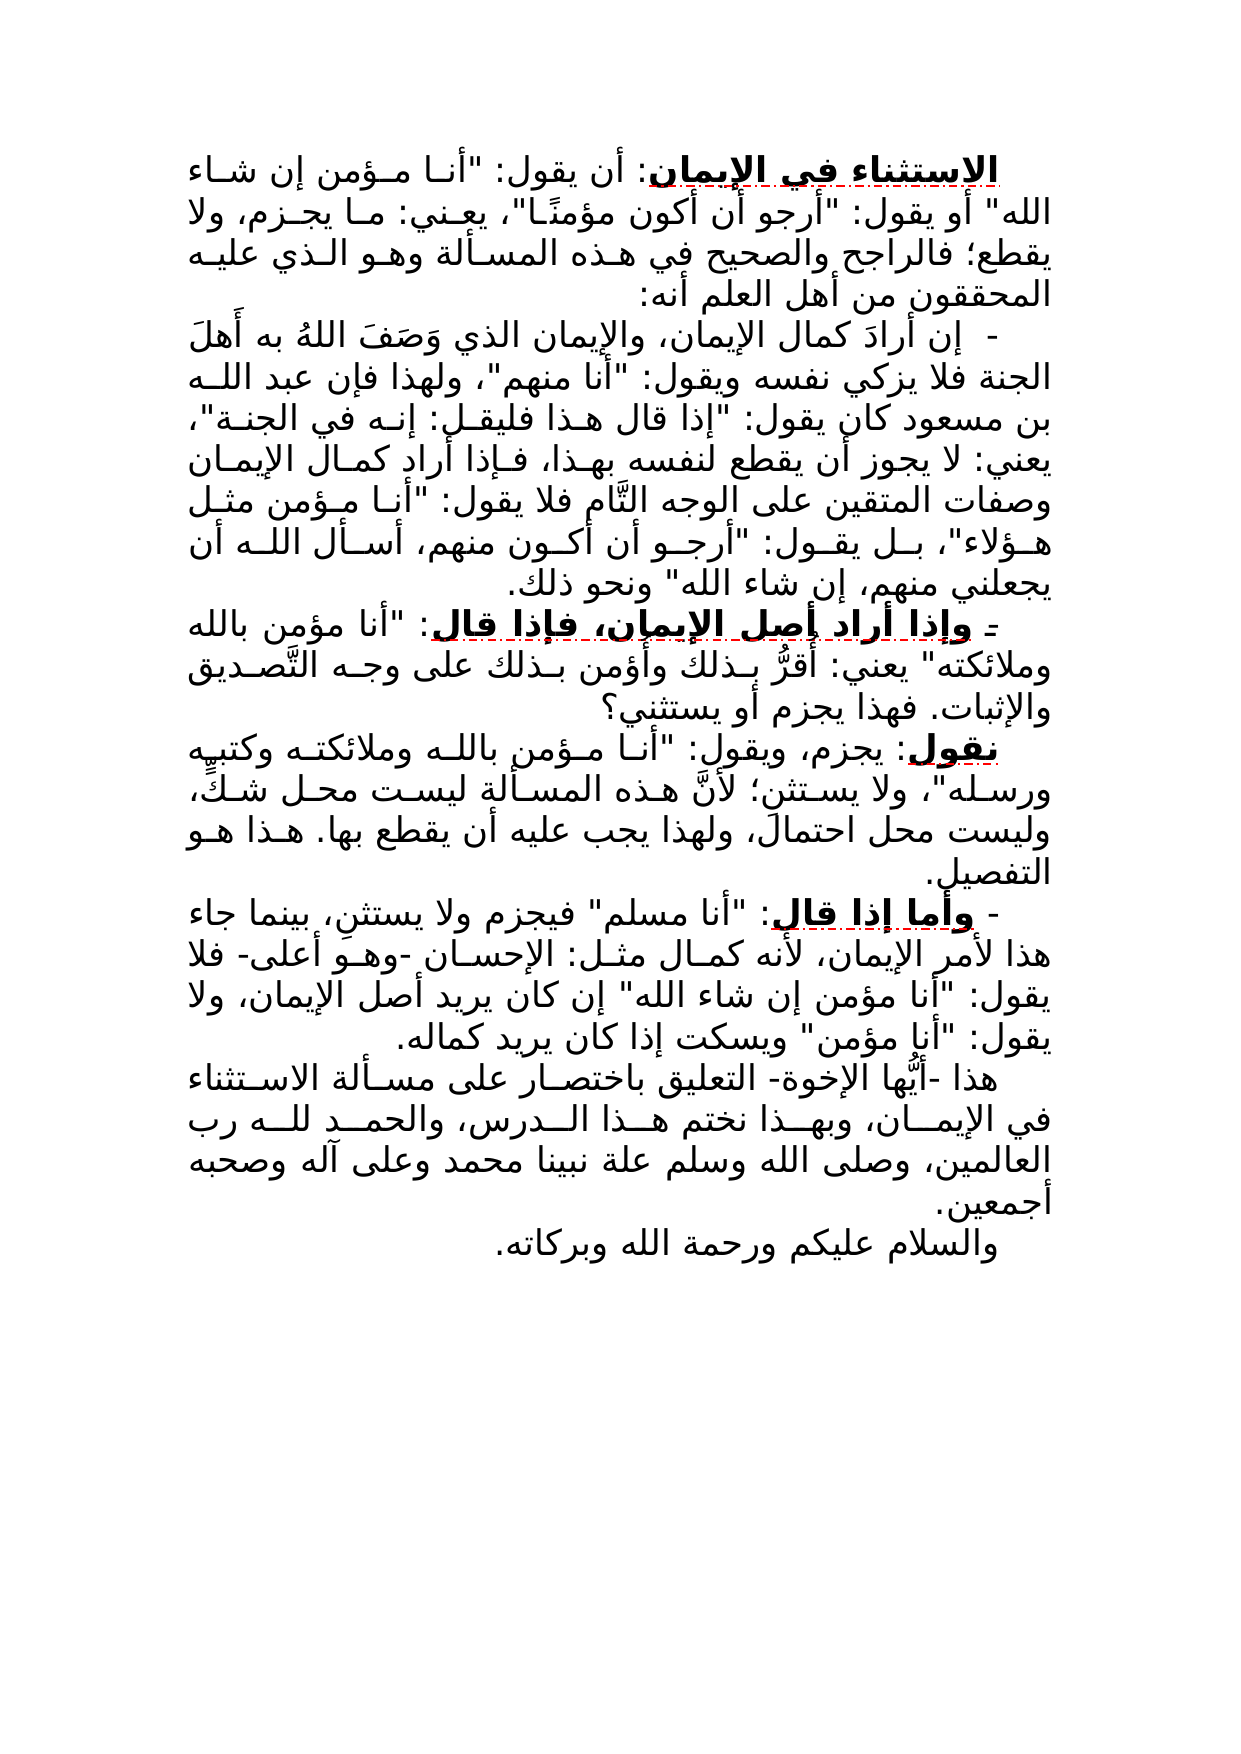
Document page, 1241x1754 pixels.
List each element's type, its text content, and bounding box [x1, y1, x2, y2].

text الاستثناء في الإيمان: أن يقول: "أنا مؤمن إن شاء الله" أو يقول: "أرجو أن أكون مؤمنًا"، يعني: ما يجزم، ولا يقطع؛ فالراجح والصحيح في هذه المسألة وهو الذي عليه المحققون من أهل العلم أنه: [187, 150, 1053, 315]
text هذا -أيُّها الإخوة- التعليق باختصار على مسألة الاستثناء في الإيمان، وبهذا نختم هذا الدرس، والحمد لله رب العالمين، وصلى الله وسلم علة نبينا محمد وعلى آله وصحبه أجمعين. [187, 1057, 1053, 1222]
text - إن أرادَ كمال الإيمان، والإيمان الذي وَصَفَ اللهُ به أَهلَ الجنة فلا يزكي نفسه ويقول: "أنا منهم"، ولهذا فإن عبد الله بن مسعود كان يقول: "إذا قال هذا فليقل: إنه في الجنة"، يعني: لا يجوز أن يقطع لنفسه بهذا، فإذا أراد كمال الإيمان وصفات المتقين على الوجه التَّام فلا يقول: "أنا مؤمن مثل هؤلاء"، بل يقول: "أرجو أن أكون منهم، أسأل الله أن يجعلني منهم، إن شاء الله" ونحو ذلك. [187, 315, 1053, 604]
text نقول: يجزم، ويقول: "أنا مؤمن بالله وملائكته وكتبه ورسله"، ولا يستثنِ؛ لأنَّ هذه المسألة ليست محل شكٍّ، وليست محل احتمال، ولهذا يجب عليه أن يقطع بها. هذا هو التفصيل. [187, 727, 1053, 892]
text - وأما إذا قال: "أنا مسلم" فيجزم ولا يستثنِ، بينما جاء هذا لأمر الإيمان، لأنه كمال مثل: الإحسان -وهو أعلى- فلا يقول: "أنا مؤمن إن شاء الله" إن كان يريد أصل الإيمان، ولا يقول: "أنا مؤمن" ويسكت إذا كان يريد كماله. [187, 892, 1053, 1057]
text والسلام عليكم ورحمة الله وبركاته. [187, 1222, 1053, 1264]
text - وإذا أراد أصل الإيمان، فإذا قال: "أنا مؤمن بالله وملائكته" يعني: أُقرُّ بذلك وأُؤمن بذلك على وجه التَّصديق والإثبات. فهذا يجزم أو يستثني؟ [187, 604, 1053, 727]
